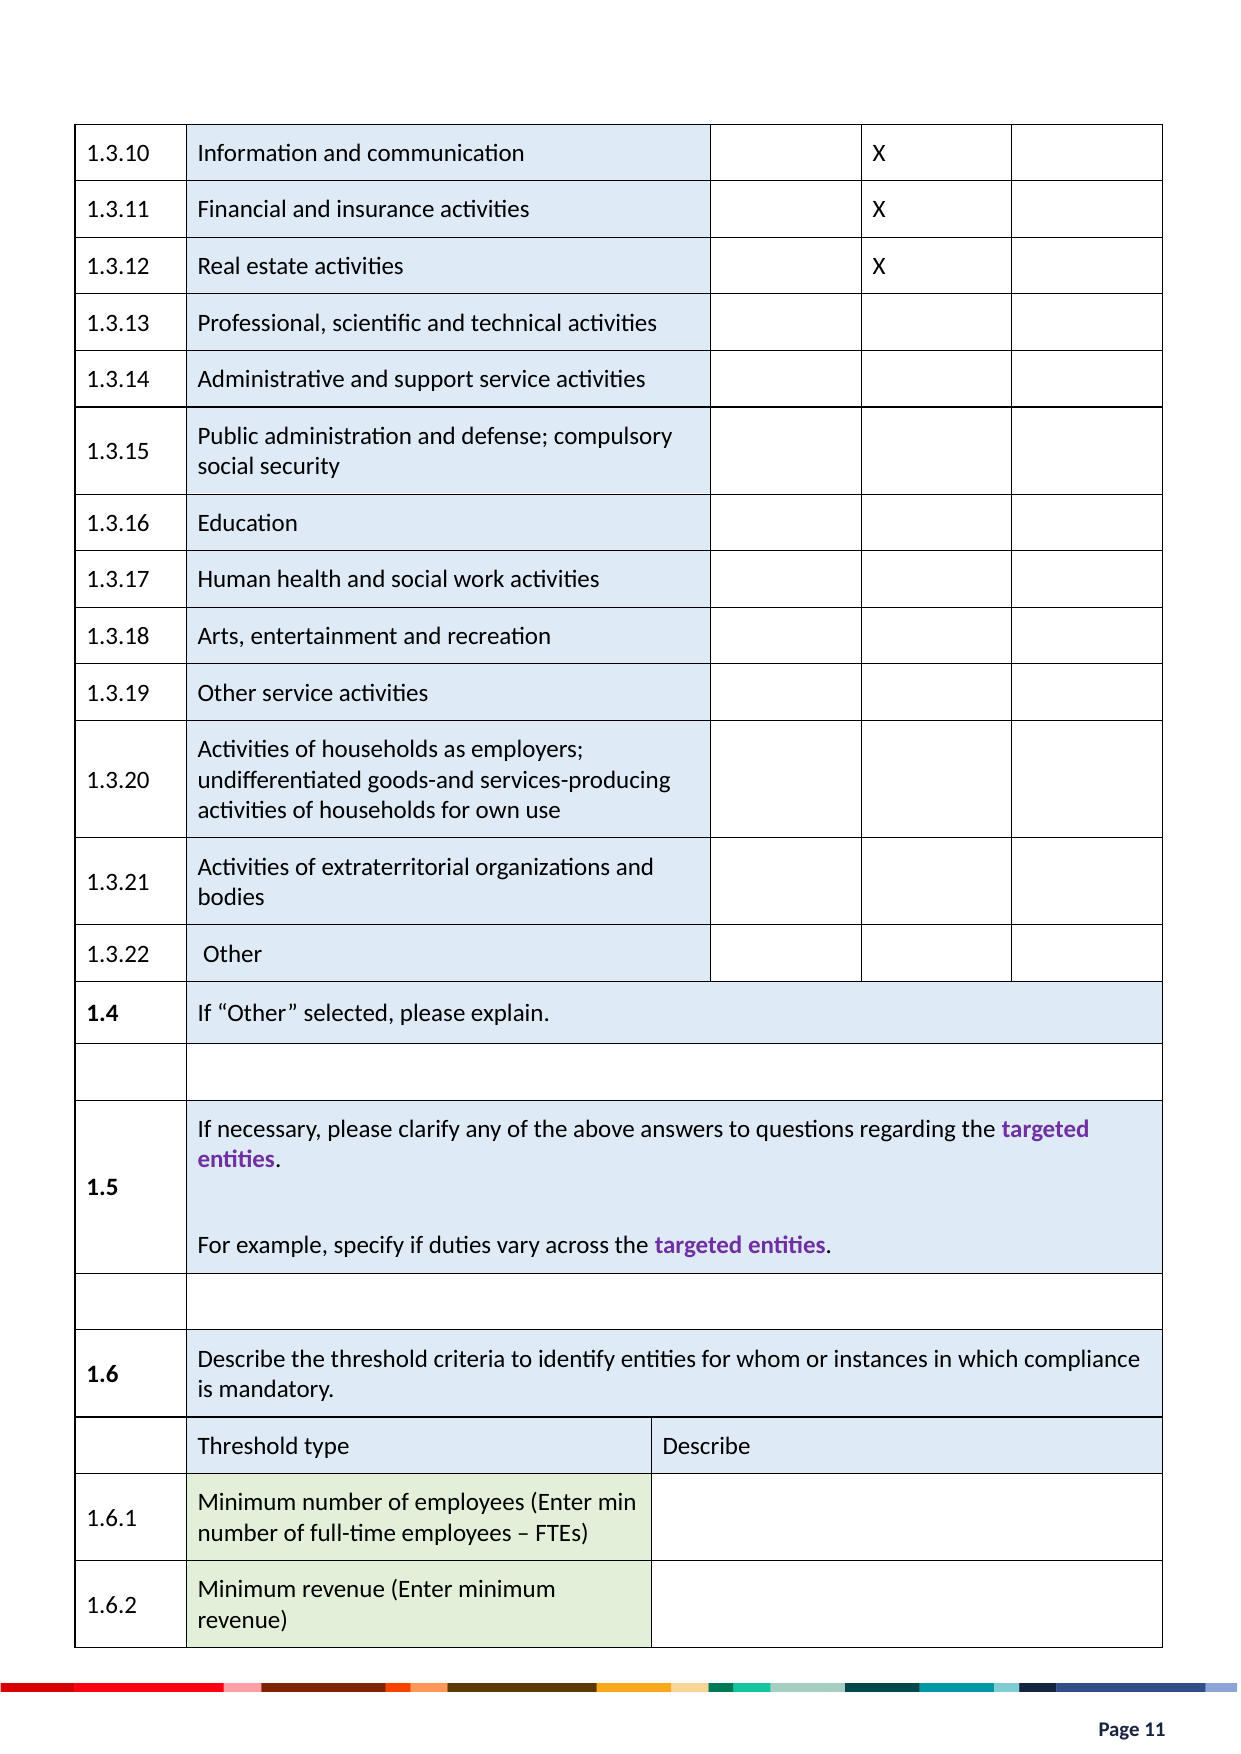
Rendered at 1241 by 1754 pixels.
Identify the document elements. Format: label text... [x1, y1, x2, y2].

table_cell 1.3.13 [76, 294, 186, 350]
table_cell 1.3.22 [76, 925, 186, 981]
table_cell 1.3.17 [76, 551, 186, 607]
table_cell 1.3.20 [76, 721, 186, 837]
table_cell [862, 608, 1011, 663]
table_cell [862, 495, 1011, 550]
table_cell Information and communication [187, 125, 710, 180]
table_cell If “Other” selected, please explain. [187, 982, 1162, 1043]
table_cell [711, 181, 861, 237]
table_cell Activities of extraterritorial organizations and bodies [187, 838, 710, 924]
table_cell [1012, 238, 1162, 293]
table_cell 1.6 [76, 1330, 186, 1416]
table_cell 1.3.19 [76, 664, 186, 720]
table_cell 1.4 [76, 982, 186, 1043]
table_cell Other [187, 925, 710, 981]
table_cell [711, 125, 861, 180]
table_cell X [862, 125, 1011, 180]
table_cell Real estate activities [187, 238, 710, 293]
table_cell [652, 1474, 1162, 1560]
table_cell [1012, 408, 1162, 493]
table_cell [1012, 608, 1162, 663]
table_cell [862, 351, 1011, 406]
table_cell [1012, 925, 1162, 981]
table_cell [76, 1044, 186, 1099]
table_cell [711, 238, 861, 293]
table_cell [1012, 495, 1162, 550]
table_cell Arts, entertainment and recreation [187, 608, 710, 663]
table_cell [711, 925, 861, 981]
table_cell [76, 1274, 186, 1329]
table_cell [1012, 181, 1162, 237]
table_cell [862, 664, 1011, 720]
picture [0, 1683, 1236, 1692]
table_cell [1012, 125, 1162, 180]
table_cell [862, 925, 1011, 981]
table_cell [76, 1418, 186, 1473]
table_cell [711, 351, 861, 406]
table_cell Describe the threshold criteria to identify entities for whom or instances in which compliance is mandatory. [187, 1330, 1162, 1416]
table_cell 1.3.10 [76, 125, 186, 180]
table_cell [711, 838, 861, 924]
table_cell 1.3.16 [76, 495, 186, 550]
table_cell 1.3.18 [76, 608, 186, 663]
table_cell Threshold type [187, 1418, 651, 1473]
table_cell Public administration and defense; compulsory social security [187, 408, 710, 493]
table_cell [187, 1274, 1162, 1329]
table_cell [711, 495, 861, 550]
table_cell Professional, scientific and technical activities [187, 294, 710, 350]
table_cell 1.3.14 [76, 351, 186, 406]
table_cell [711, 408, 861, 493]
table_cell [711, 721, 861, 837]
table_cell [1012, 664, 1162, 720]
table_cell Describe [652, 1418, 1162, 1473]
table_cell X [862, 181, 1011, 237]
table_cell [711, 294, 861, 350]
table_cell [862, 408, 1011, 493]
table_cell 1.3.11 [76, 181, 186, 237]
table_cell [1012, 351, 1162, 406]
table_cell 1.3.15 [76, 408, 186, 493]
table_cell 1.6.2 [76, 1561, 186, 1647]
table_cell Minimum number of employees (Enter min number of full-time employees – FTEs) [187, 1474, 651, 1560]
table_cell [862, 838, 1011, 924]
table_cell [862, 551, 1011, 607]
table_cell 1.5 [76, 1101, 186, 1273]
table_cell [862, 294, 1011, 350]
table_cell [711, 664, 861, 720]
table_cell [1012, 294, 1162, 350]
table_cell [711, 608, 861, 663]
table_cell Financial and insurance activities [187, 181, 710, 237]
table_cell [652, 1561, 1162, 1647]
table_cell [187, 1044, 1162, 1099]
table_cell 1.6.1 [76, 1474, 186, 1560]
table_cell [1012, 838, 1162, 924]
table_cell [711, 551, 861, 607]
table_cell [1012, 721, 1162, 837]
table_cell Activities of households as employers; undifferentiated goods-and services-producing activities of households for own use [187, 721, 710, 837]
table_cell Human health and social work activities [187, 551, 710, 607]
table_cell Administrative and support service activities [187, 351, 710, 406]
table_cell 1.3.21 [76, 838, 186, 924]
table_cell Minimum revenue (Enter minimum revenue) [187, 1561, 651, 1647]
table_cell Other service activities [187, 664, 710, 720]
table_cell If necessary, please clarify any of the above answers to questions regarding the targeted entities. For example, specify if duties vary across the targeted entities. [187, 1101, 1162, 1273]
table_cell Education [187, 495, 710, 550]
table_cell [1012, 551, 1162, 607]
table_cell [862, 721, 1011, 837]
table_cell 1.3.12 [76, 238, 186, 293]
table_cell X [862, 238, 1011, 293]
